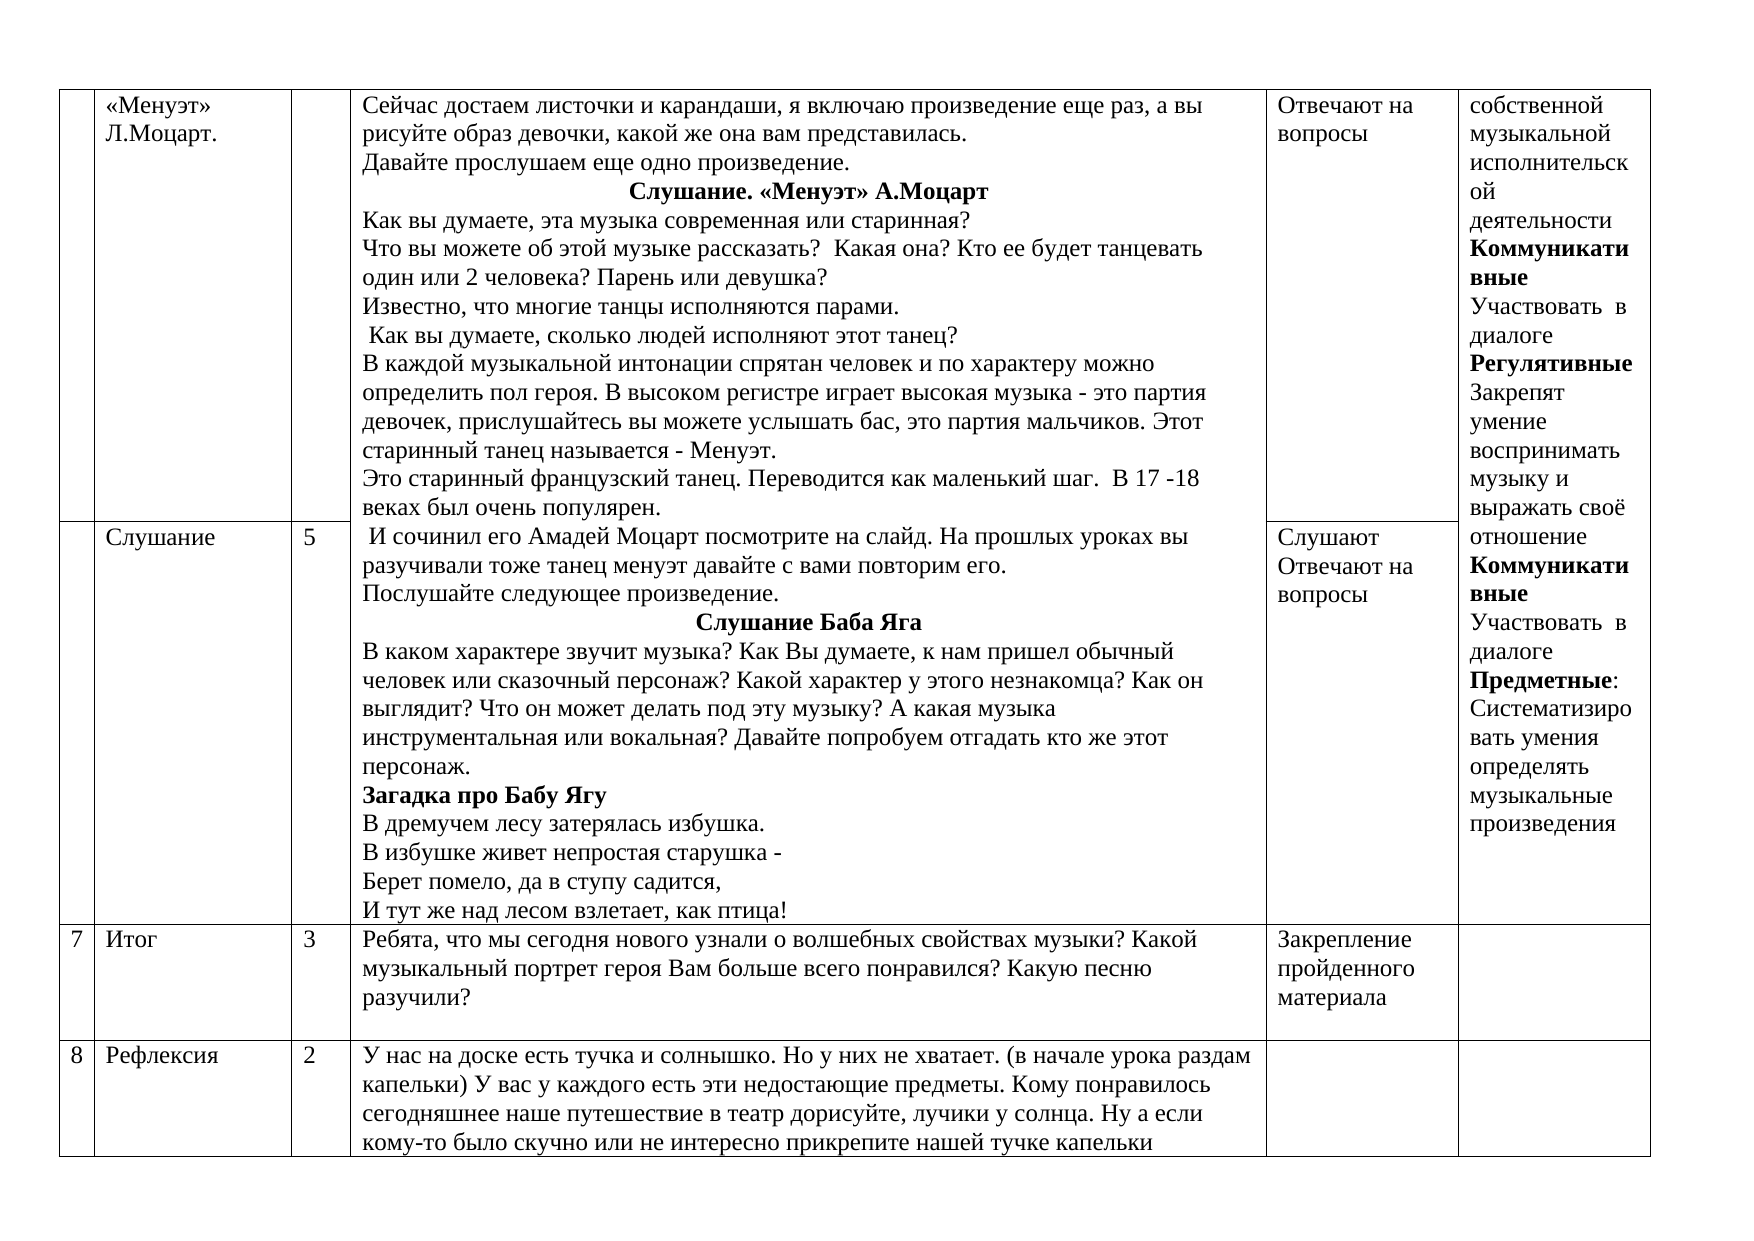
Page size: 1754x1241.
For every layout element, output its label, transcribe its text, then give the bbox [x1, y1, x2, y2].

table_cell Закрепление пройденного материала [1267, 925, 1458, 1039]
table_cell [95, 90, 291, 521]
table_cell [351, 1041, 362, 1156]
table_cell [1459, 1041, 1650, 1156]
table_cell [60, 522, 94, 923]
table_cell Слушание [95, 522, 291, 923]
table_cell [1267, 1041, 1458, 1156]
table_cell 5 [292, 522, 350, 923]
table_cell [1459, 925, 1650, 1039]
table_cell 8 [60, 1041, 94, 1156]
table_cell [1267, 90, 1458, 521]
table_cell Слушают Отвечают на вопросы [1267, 522, 1458, 923]
table_cell 4 [60, 90, 94, 521]
table_cell 5 [292, 90, 350, 521]
table_cell 3 [292, 925, 350, 1039]
table_cell 7 [60, 925, 94, 1039]
table_cell Рефлексия [95, 1041, 291, 1156]
table_cell Итог [95, 925, 291, 1039]
table_cell 2 [292, 1041, 350, 1156]
table_cell Ребята, что мы сегодня нового узнали о волшебных свойствах музыки? Какой музыкальный портрет героя Вам больше всего понравился? Какую песню разучили? [351, 925, 1266, 1039]
